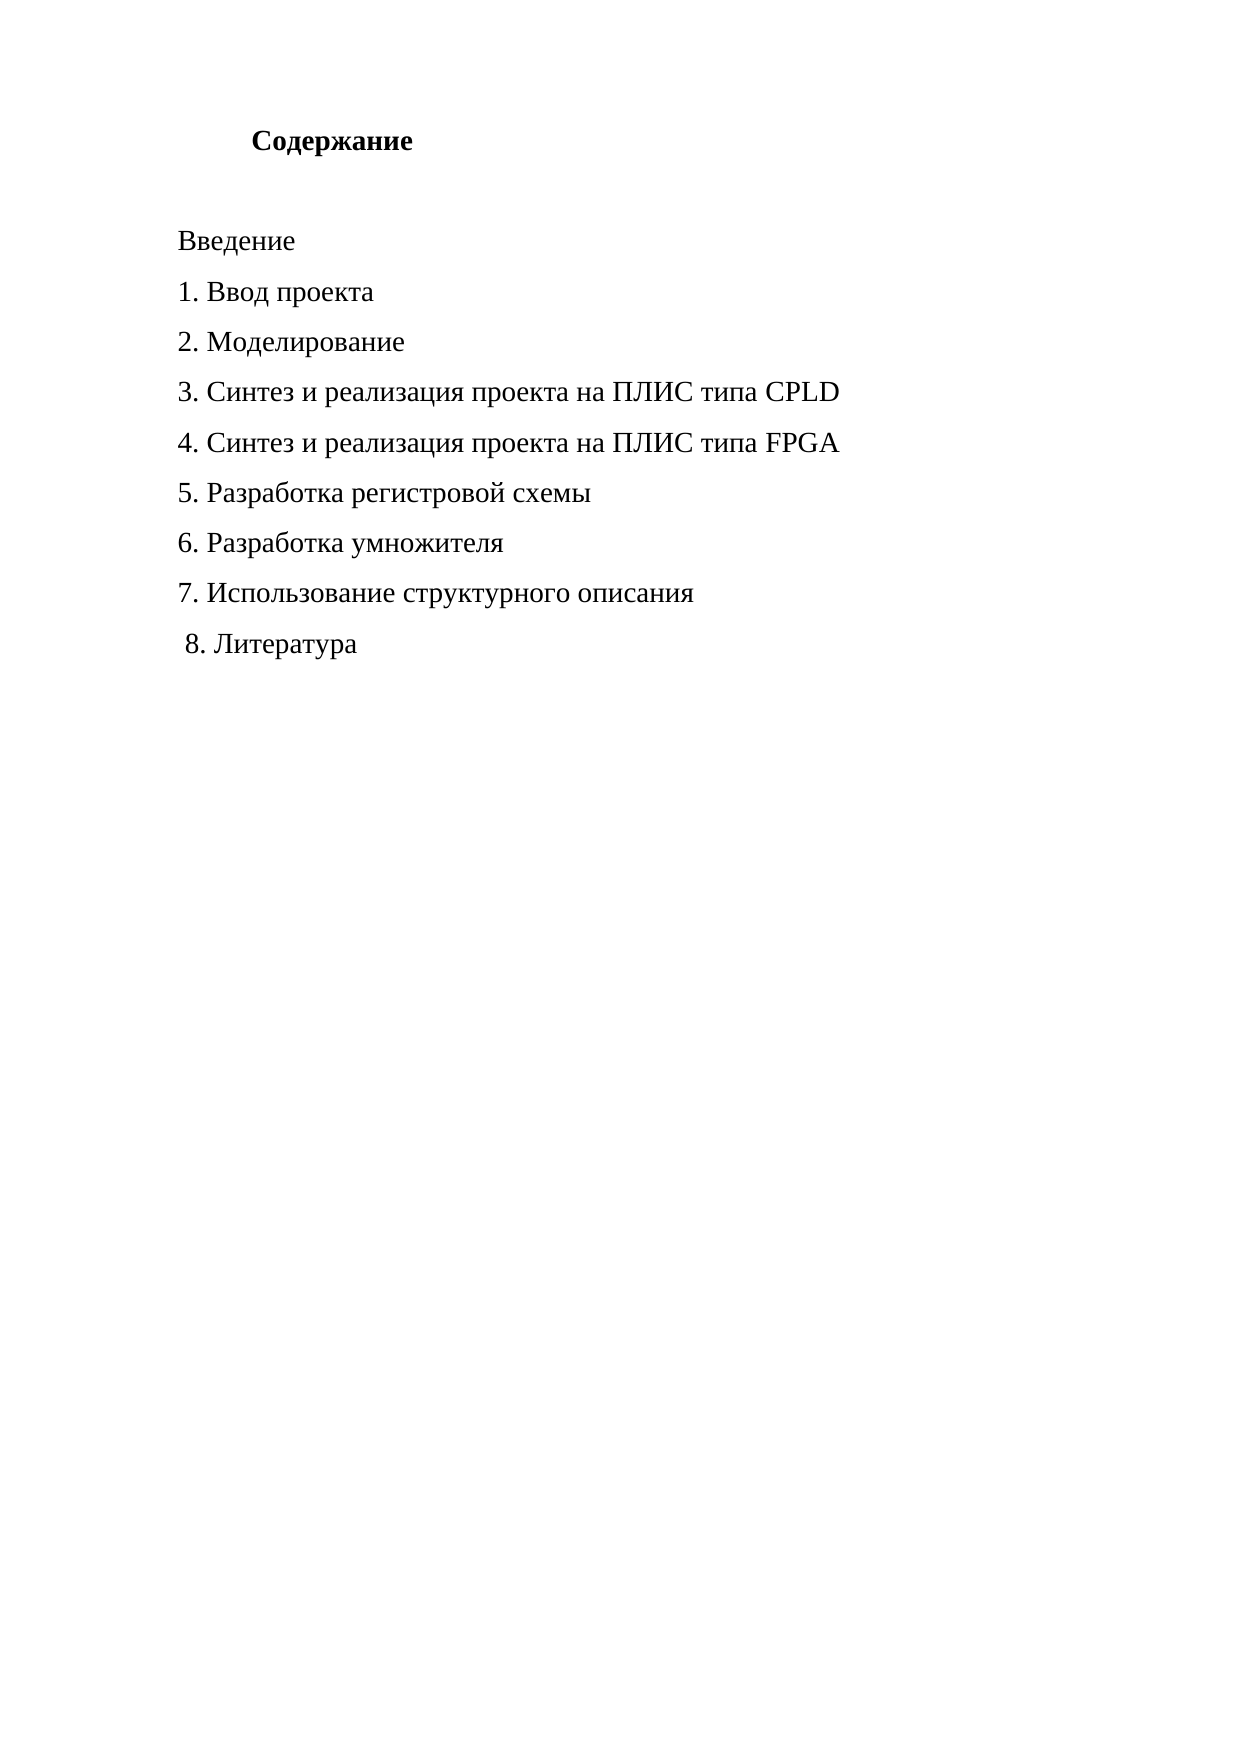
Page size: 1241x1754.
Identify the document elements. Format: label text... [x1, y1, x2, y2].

text 6. Разработка умножителя [177, 525, 1152, 559]
text 1. Ввод проекта [177, 274, 1152, 307]
text 5. Разработка регистровой схемы [177, 475, 1152, 508]
text 4. Синтез и реализация проекта на ПЛИС типа FPGA [177, 425, 1152, 458]
text 2. Моделирование [177, 324, 1152, 358]
text 3. Синтез и реализация проекта на ПЛИС типа CPLD [177, 374, 1152, 408]
text 8. Литература [177, 626, 1152, 659]
text 7. Использование структурного описания [177, 576, 1152, 609]
text Введение [177, 223, 1152, 257]
text Содержание [177, 123, 1152, 156]
